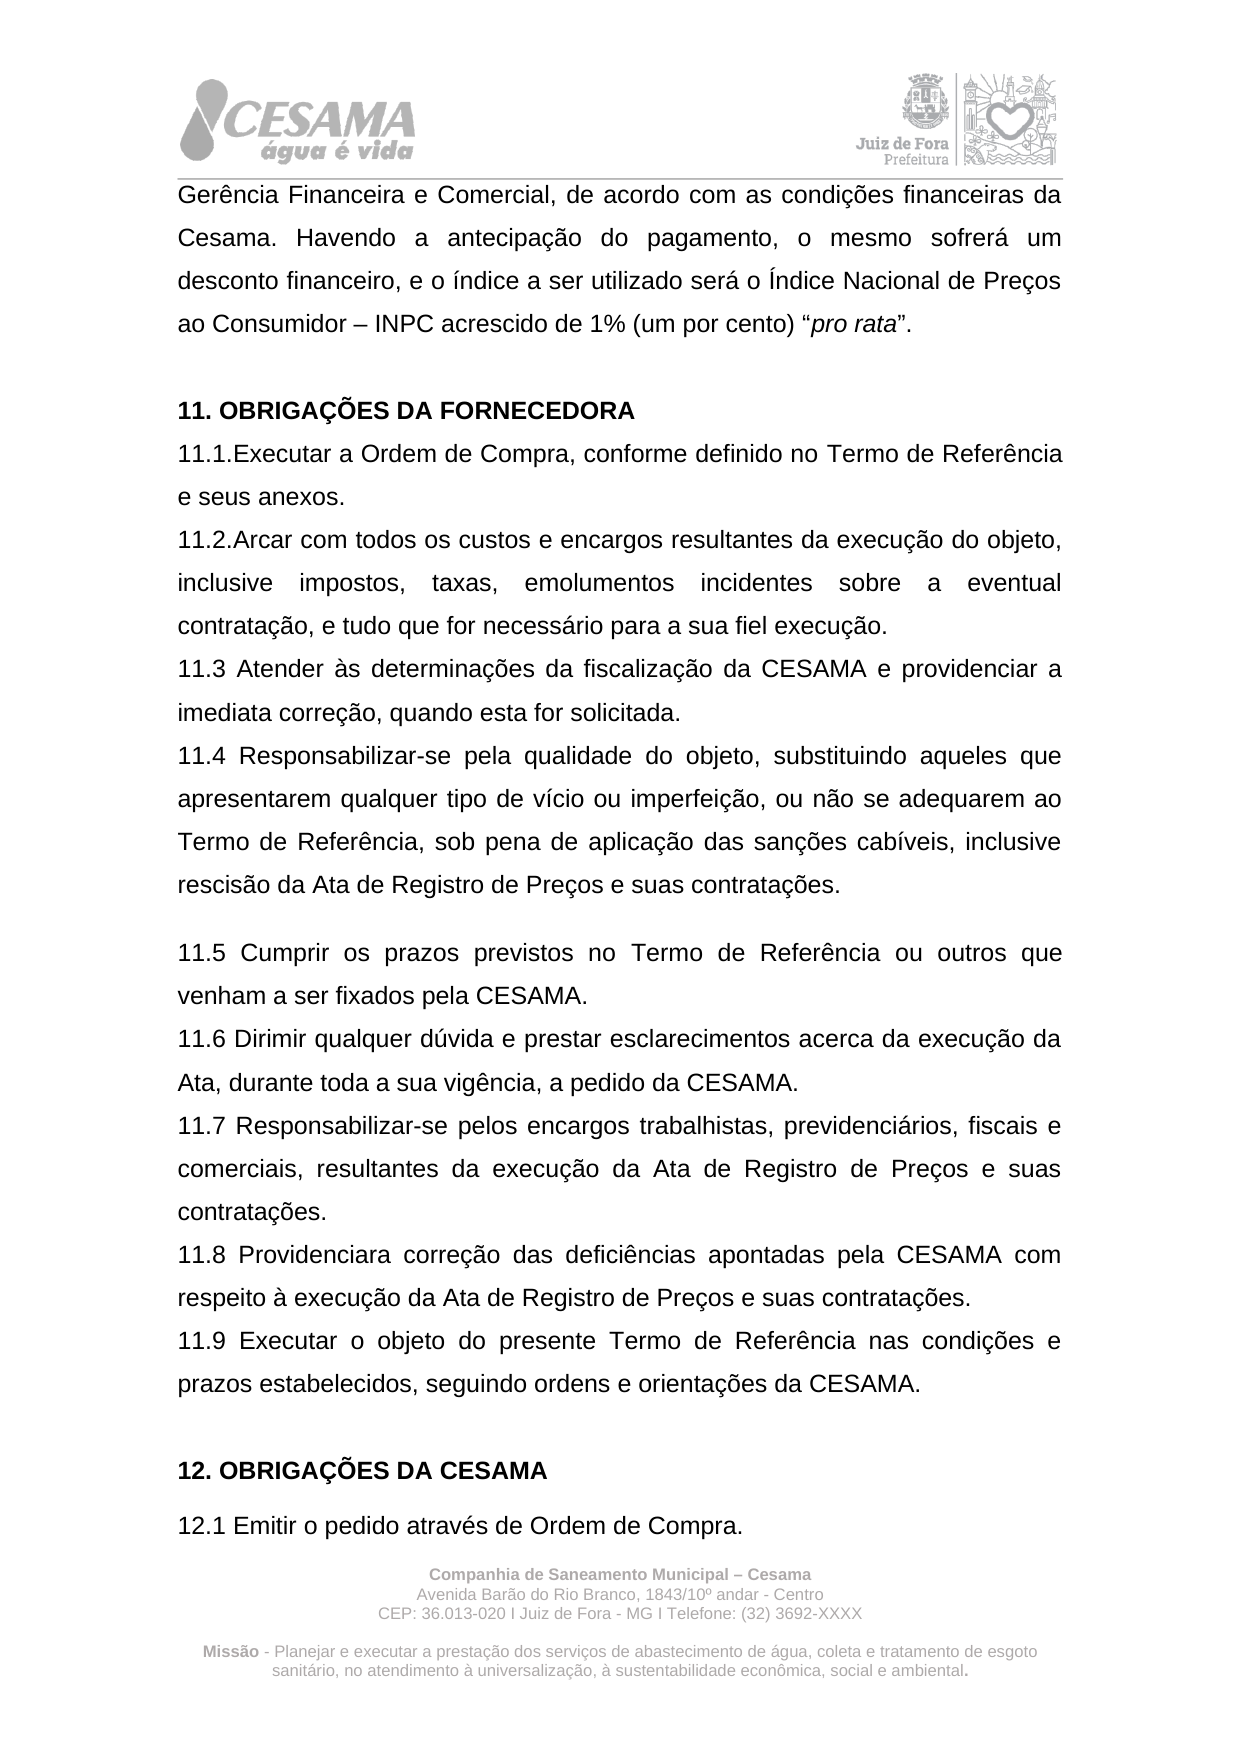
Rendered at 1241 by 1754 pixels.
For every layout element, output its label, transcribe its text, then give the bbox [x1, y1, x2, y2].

text 11. OBRIGAÇÕES DA FORNECEDORA [177, 396, 1063, 424]
text 11.5 Cumprir os prazos previstos no Termo de Referência ou outros que venham a ser fixados pela CESAMA. [177, 938, 1063, 1010]
text 11.6 Dirimir qualquer dúvida e prestar esclarecimentos acerca da execução da Ata, durante toda a sua vigência, a pedido da CESAMA. [177, 1024, 1063, 1096]
text 11.1.Executar a Ordem de Compra, conforme definido no Termo de Referência e seus anexos. [177, 439, 1063, 511]
text 11.4 Responsabilizar-se pela qualidade do objeto, substituindo aqueles que apresentarem qualquer tipo de vício ou imperfeição, ou não se adequarem ao Termo de Referência, sob pena de aplicação das sanções cabíveis, inclusive rescisão da Ata de Registro de Preços e suas contratações. [177, 741, 1063, 899]
text 11.2.Arcar com todos os custos e encargos resultantes da execução do objeto, inclusive impostos, taxas, emolumentos incidentes sobre a eventual contratação, e tudo que for necessário para a sua fiel execução. [177, 525, 1063, 640]
text 11.9 Executar o objeto do presente Termo de Referência nas condições e prazos estabelecidos, seguindo ordens e orientações da CESAMA. [177, 1326, 1063, 1398]
picture [177, 73, 1064, 180]
text 12. OBRIGAÇÕES DA CESAMA [177, 1456, 1063, 1484]
text 11.8 Providenciara correção das deficiências apontadas pela CESAMA com respeito à execução da Ata de Registro de Preços e suas contratações. [177, 1240, 1063, 1312]
text 11.3 Atender às determinações da fiscalização da CESAMA e providenciar a imediata correção, quando esta for solicitada. [177, 654, 1063, 726]
text 11.7 Responsabilizar-se pelos encargos trabalhistas, previdenciários, fiscais e comerciais, resultantes da execução da Ata de Registro de Preços e suas contratações. [177, 1111, 1063, 1226]
text 12.1 Emitir o pedido através de Ordem de Compra. [177, 1511, 1063, 1540]
